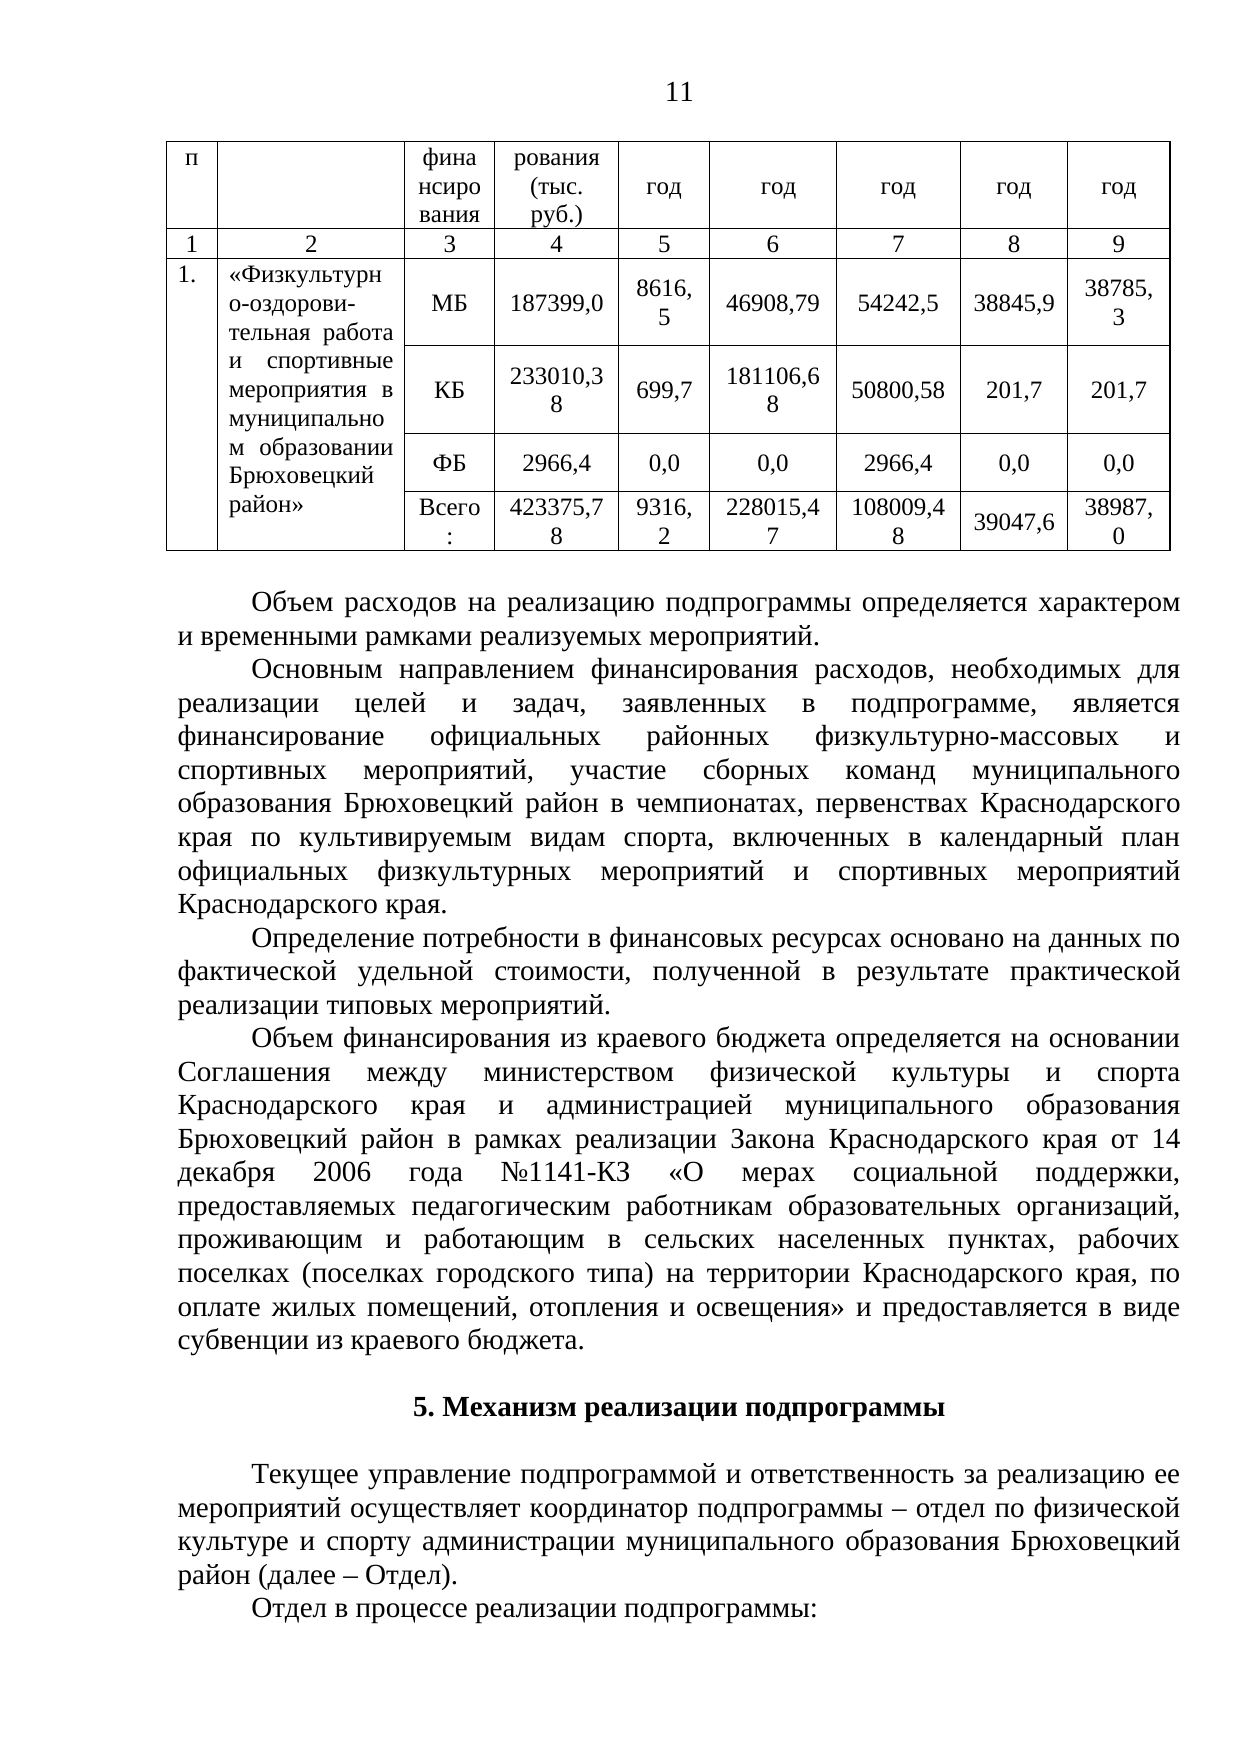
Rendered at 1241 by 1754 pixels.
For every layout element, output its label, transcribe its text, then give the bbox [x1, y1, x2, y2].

table_cell 8616,5 [619, 259, 709, 345]
text Объем расходов на реализацию подпрограммы определяется характером и временными рамками реализуемых мероприятий. [177, 584, 1181, 651]
text Определение потребности в финансовых ресурсах основано на данных по фактической удельной стоимости, полученной в результате практической реализации типовых мероприятий. [177, 920, 1181, 1020]
table_cell 2966,4 [495, 434, 618, 491]
table_cell 4 [495, 229, 618, 258]
table_cell МБ [405, 259, 494, 345]
table_cell 2 [218, 229, 404, 258]
table_cell 39047,6 [961, 492, 1067, 550]
table_cell 233010,38 [495, 346, 618, 433]
table_cell 0,0 [961, 434, 1067, 491]
table_cell «Физкультурно-оздорови-тельная работа и спортивные мероприятия в муниципальном образовании Брюховецкий район» [218, 259, 404, 550]
table_cell [167, 259, 217, 550]
table_cell 423375,78 [495, 492, 618, 550]
table_cell 5 [619, 229, 709, 258]
table_cell 2021 год [961, 142, 1067, 228]
table_cell 201,7 [1068, 346, 1169, 433]
table_cell 2966,4 [837, 434, 960, 491]
table_cell 2022 год [1068, 142, 1169, 228]
table_cell 699,7 [619, 346, 709, 433]
table_cell 181106,68 [710, 346, 836, 433]
table_cell 38785,3 [1068, 259, 1169, 345]
table_cell 38987,0 [1068, 492, 1169, 550]
table_cell 3 [405, 229, 494, 258]
table_cell Всего: [405, 492, 494, 550]
text Основным направлением финансирования расходов, необходимых для реализации целей и задач, заявленных в подпрограмме, является финансирование официальных районных физкультурно-массовых и спортивных мероприятий, участие сборных команд муниципального образования Брюховецкий район в чемпионатах, первенствах Краснодарского края по культивируемым видам спорта, включенных в календарный план официальных физкультурных мероприятий и спортивных мероприятий Краснодарского края. [177, 651, 1181, 920]
table_cell 2020 год [837, 142, 960, 228]
table_cell 228015,47 [710, 492, 836, 550]
text 5. Механизм реализации подпрограммы [177, 1389, 1181, 1423]
table_cell 2018 год [619, 142, 709, 228]
table_cell 1 [167, 229, 217, 258]
table_cell ФБ [405, 434, 494, 491]
table_cell 187399,0 [495, 259, 618, 345]
table_cell 2019 год [710, 142, 836, 228]
table_cell 46908,79 [710, 259, 836, 345]
table_cell 0,0 [710, 434, 836, 491]
table_cell 0,0 [619, 434, 709, 491]
table_cell 38845,9 [961, 259, 1067, 345]
table_cell 54242,5 [837, 259, 960, 345]
table_cell 9316,2 [619, 492, 709, 550]
table_cell 50800,58 [837, 346, 960, 433]
table_cell 8 [961, 229, 1067, 258]
table_cell 108009,48 [837, 492, 960, 550]
text Объем финансирования из краевого бюджета определяется на основании Соглашения между министерством физической культуры и спорта Краснодарского края и администрацией муниципального образования Брюховецкий район в рамках реализации Закона Краснодарского края от 14 декабря 2006 года №1141-КЗ «О мерах социальной поддержки, предоставляемых педагогическим работникам образовательных организаций, проживающим и работающим в сельских населенных пунктах, рабочих поселках (поселках городского типа) на территории Краснодарского края, по оплате жилых помещений, отопления и освещения» и предоставляется в виде субвенции из краевого бюджета. [177, 1020, 1181, 1356]
table_cell 7 [837, 229, 960, 258]
table_cell 9 [1068, 229, 1169, 258]
table_cell 201,7 [961, 346, 1067, 433]
text Отдел в процессе реализации подпрограммы: [177, 1591, 1181, 1624]
text Текущее управление подпрограммой и ответственность за реализацию ее мероприятий осуществляет координатор подпрограммы – отдел по физической культуре и спорту администрации муниципального образования Брюховецкий район (далее – Отдел). [177, 1456, 1181, 1591]
table_cell 6 [710, 229, 836, 258]
table_cell 0,0 [1068, 434, 1169, 491]
table_cell КБ [405, 346, 494, 433]
